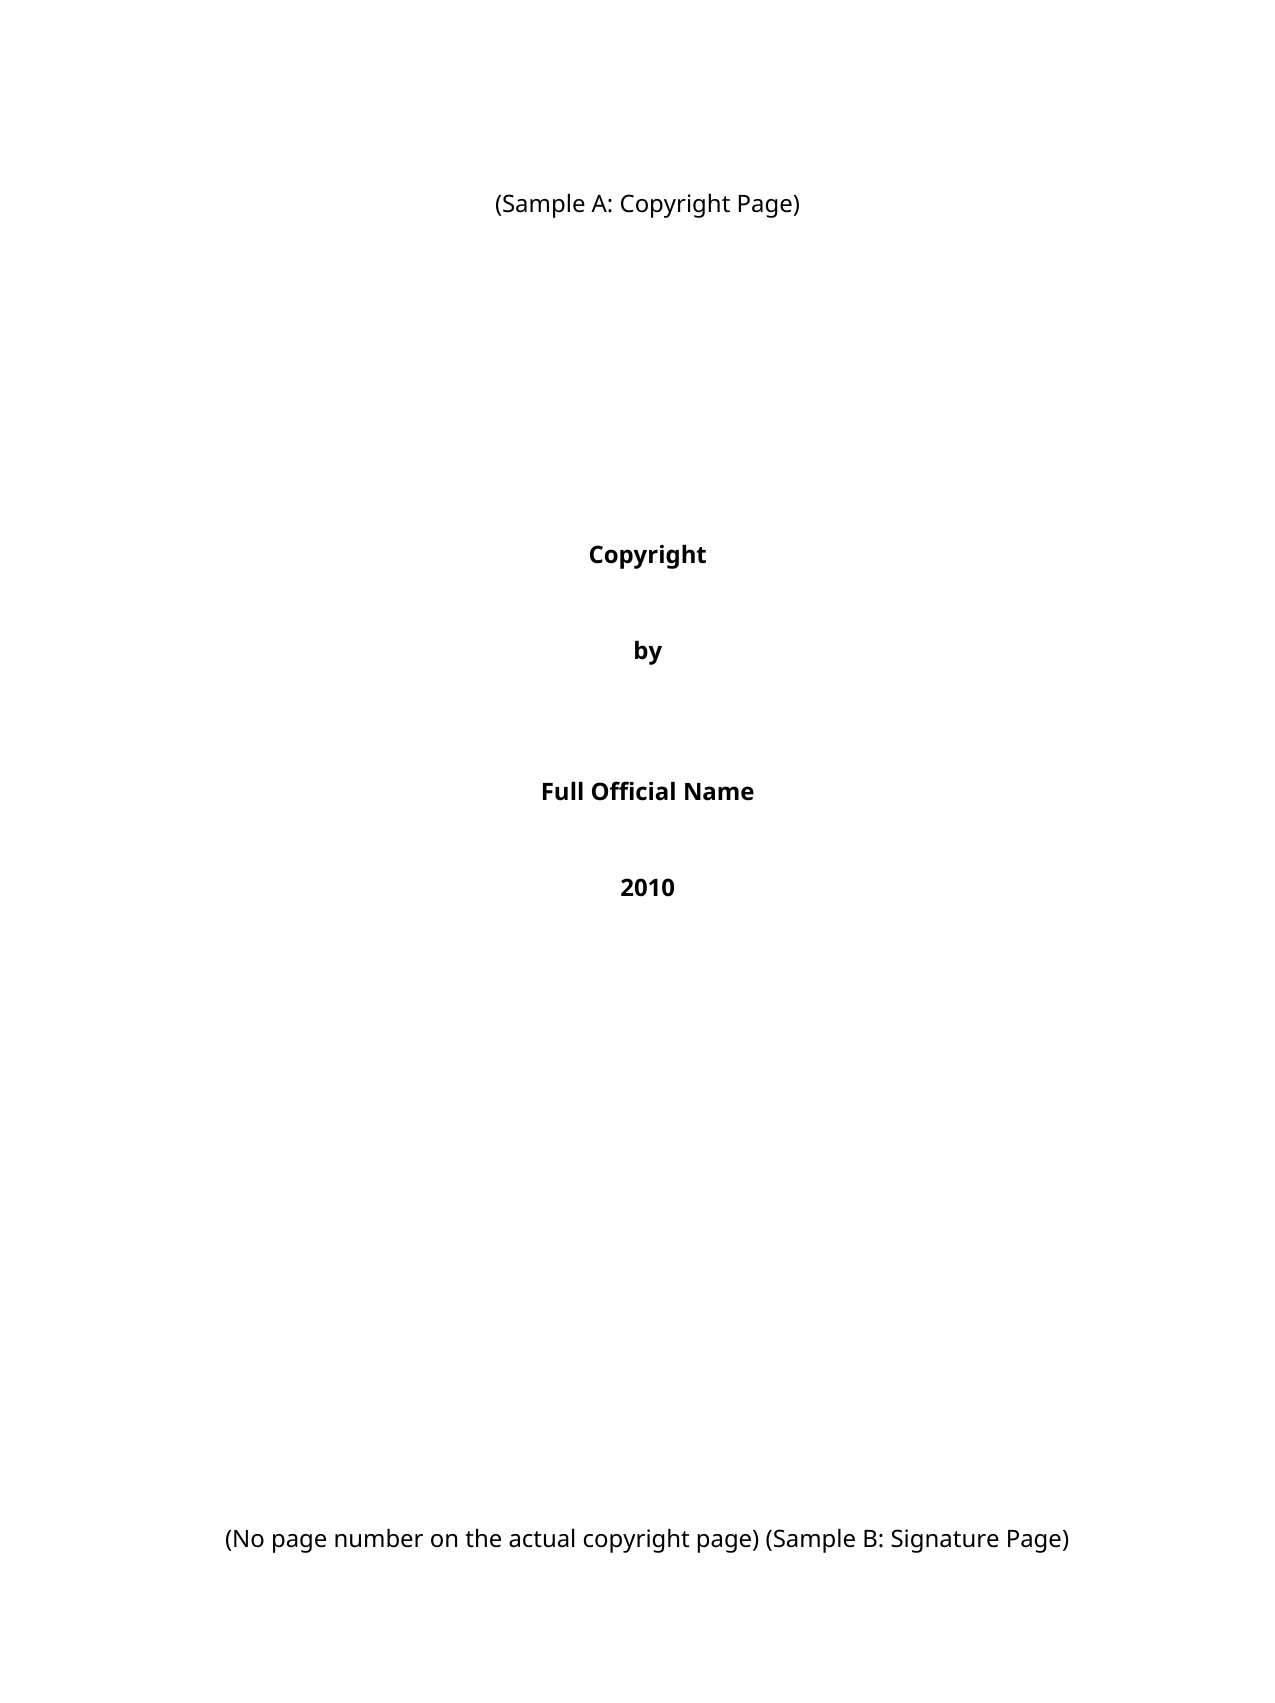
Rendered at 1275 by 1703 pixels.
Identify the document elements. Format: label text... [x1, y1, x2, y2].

text (No page number on the actual copyright page) (Sample B: Signature Page) [164, 1502, 1130, 1555]
text by [164, 634, 1130, 666]
text (Sample A: Copyright Page) [164, 186, 1130, 219]
text 2010 [164, 870, 1130, 903]
text Copyright [164, 538, 1130, 571]
text Full Official Name [164, 774, 1130, 807]
